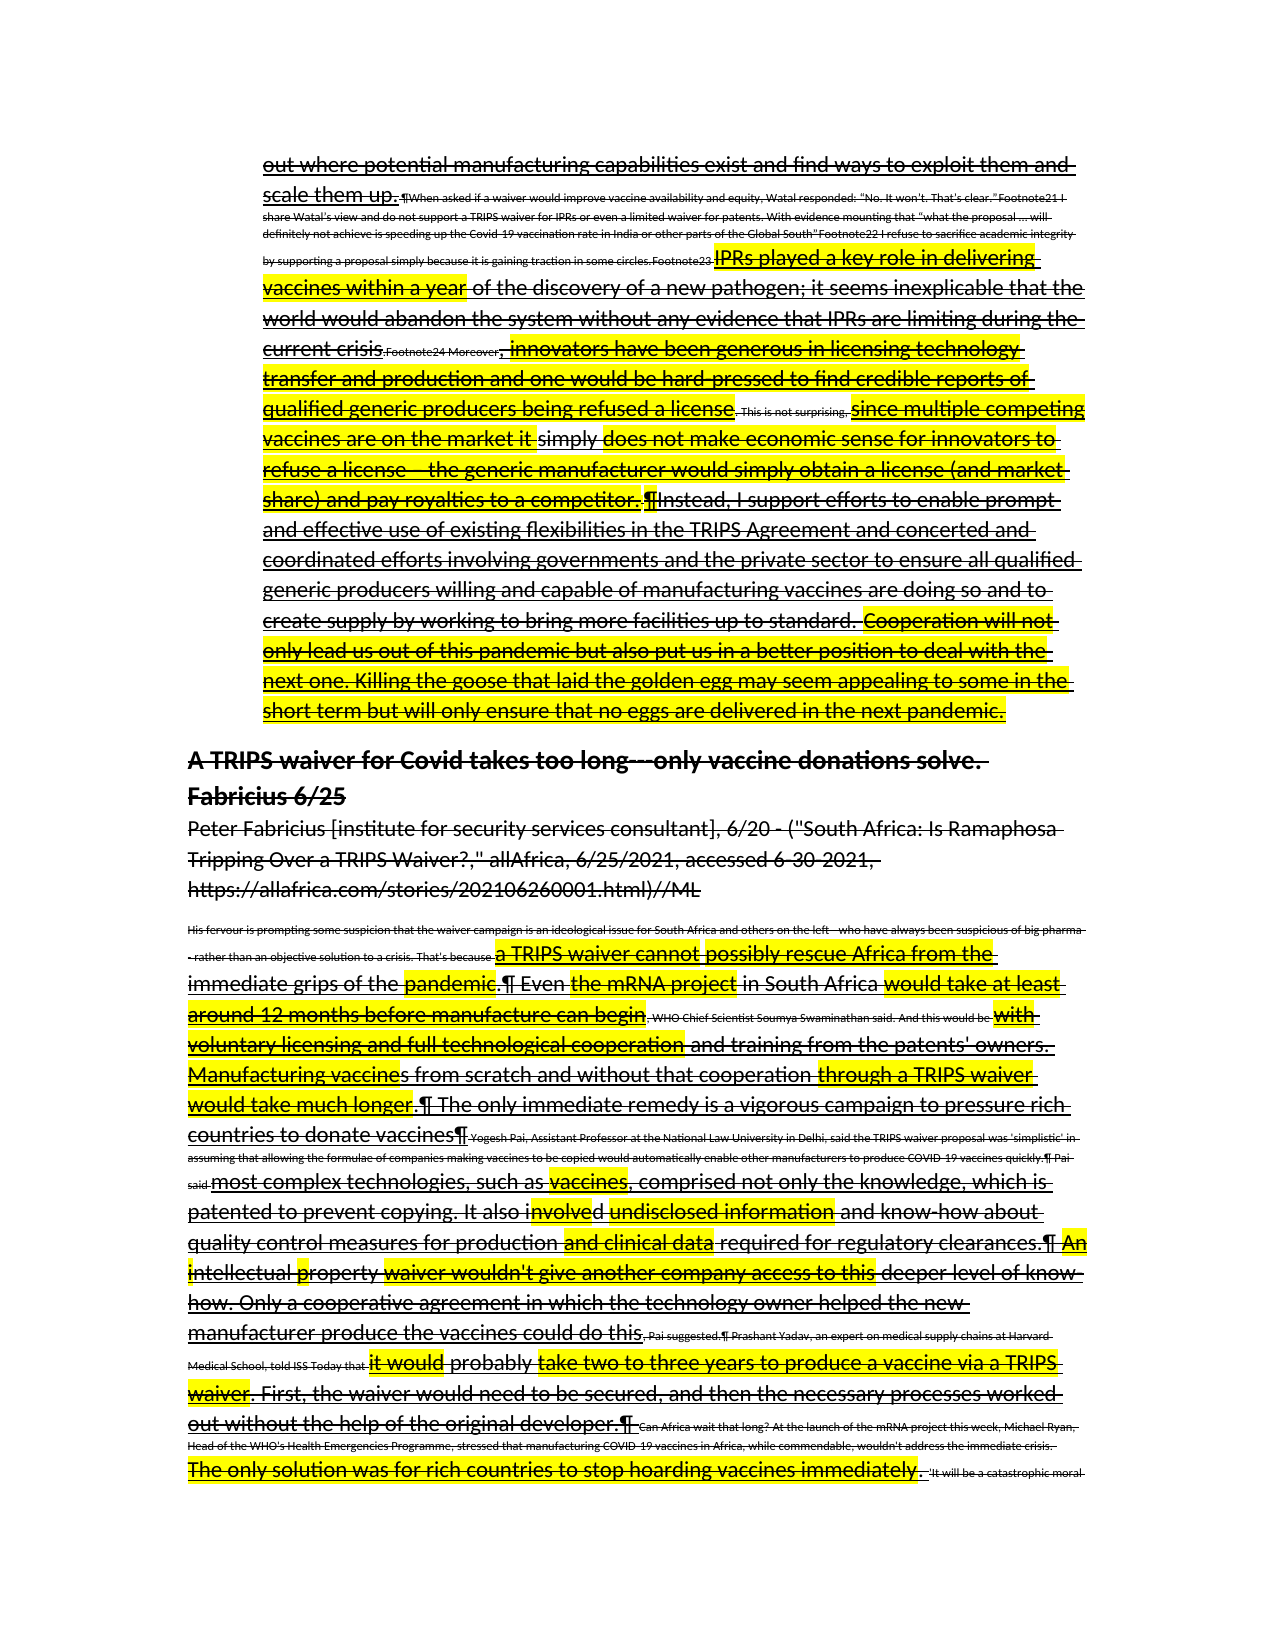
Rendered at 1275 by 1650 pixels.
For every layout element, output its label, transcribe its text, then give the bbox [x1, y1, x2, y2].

subtitle A TRIPS waiver for Covid takes too long---only vaccine donations solve. Fabricius 6/25 [187, 743, 1087, 812]
text Peter Fabricius [institute for security services consultant], 6/20 - ("South Africa: Is Ramaphosa Tripping Over a TRIPS Waiver?," allAfrica, 6/25/2021, accessed 6-30-2021, https://allafrica.com/stories/202106260001.html)//ML [187, 814, 1087, 903]
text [262, 150, 1087, 724]
